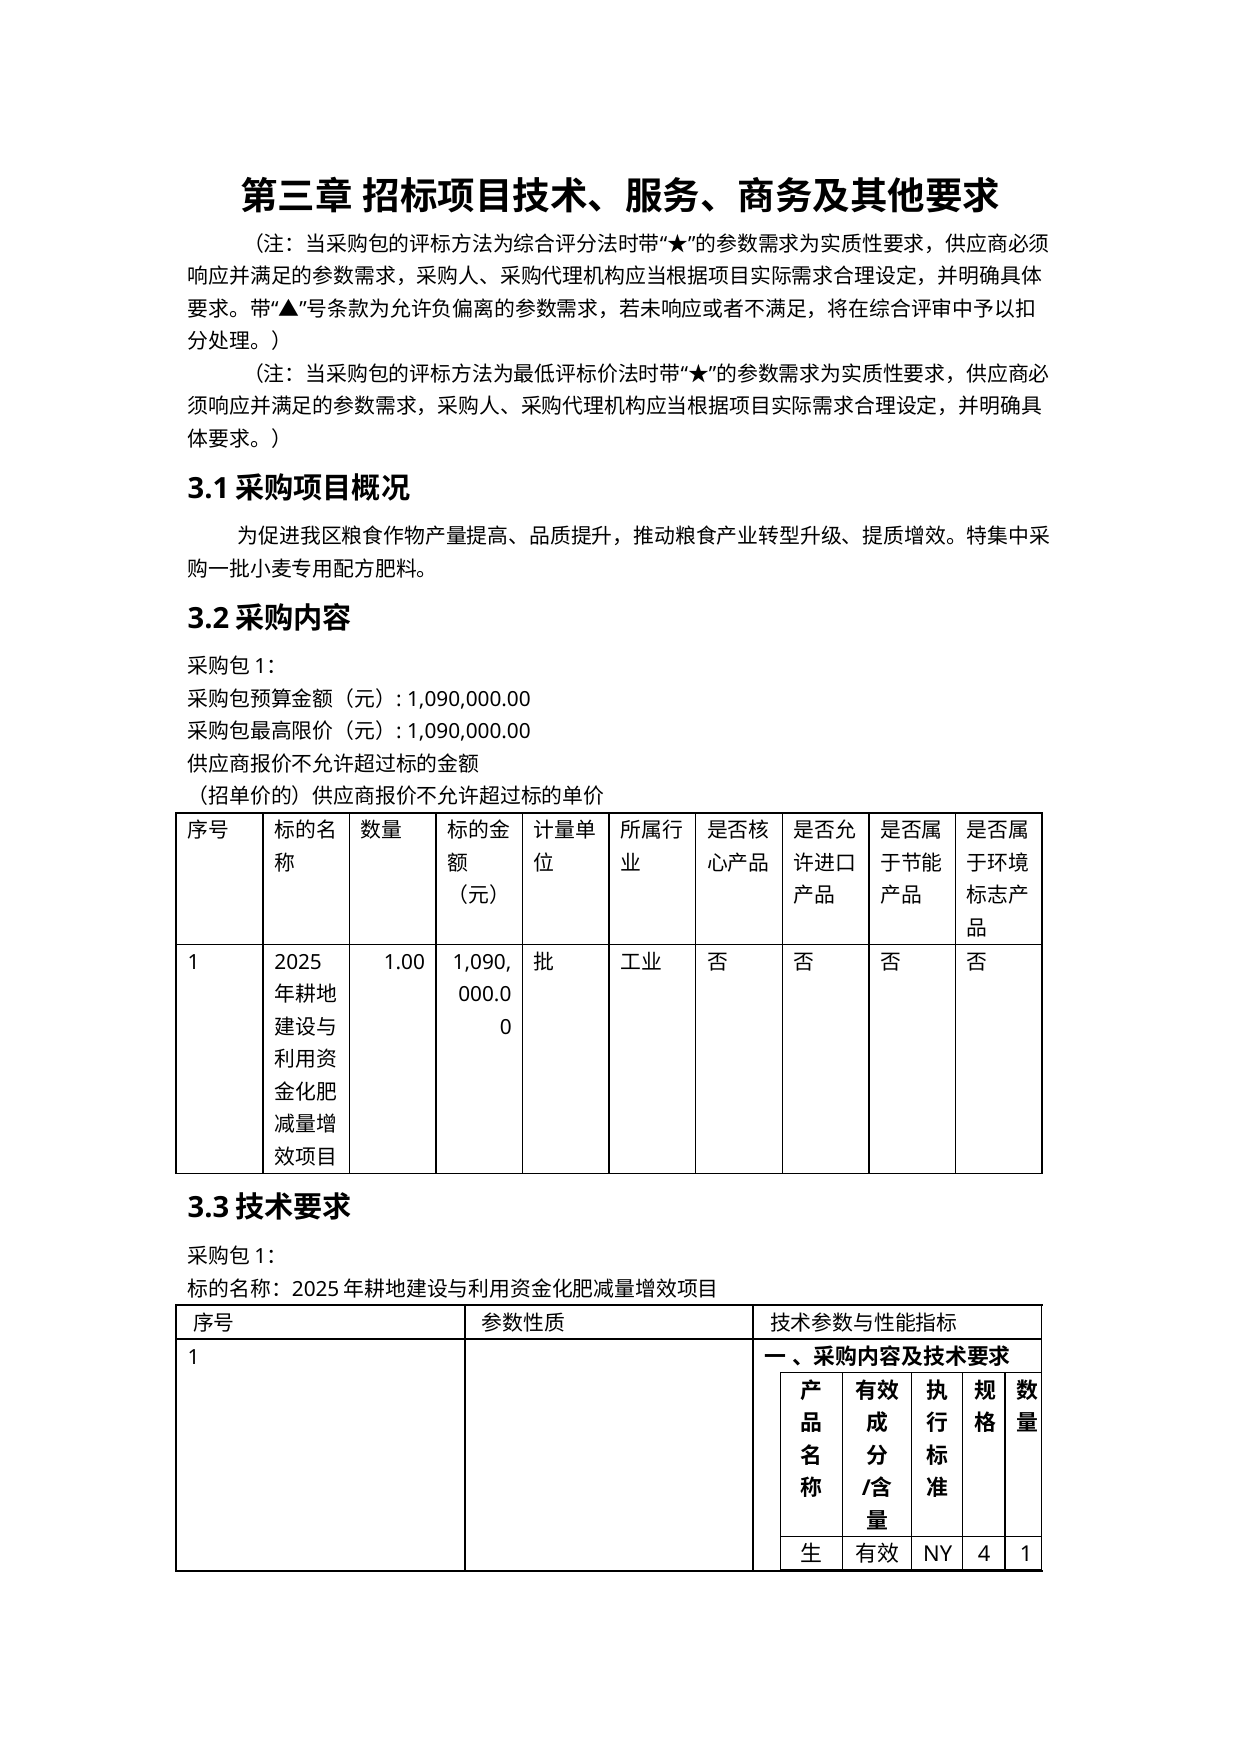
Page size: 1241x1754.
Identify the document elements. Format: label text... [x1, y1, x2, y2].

table_header 数量 [350, 814, 435, 943]
text 3.3技术要求 [187, 1174, 1053, 1239]
table_header 技术参数与性能指标 [754, 1306, 1041, 1338]
text 采购包1： [187, 1239, 1053, 1272]
table_header 序号 [177, 1306, 464, 1338]
text 采购包最高限价（元）: 1,090,000.00 [187, 714, 1053, 747]
table_cell 否 [696, 945, 782, 1173]
text 供应商报价不允许超过标的金额 [187, 747, 1053, 779]
table_header 标的金额 （元） [437, 814, 522, 943]
table_cell 否 [783, 945, 868, 1173]
text （招单价的）供应商报价不允许超过标的单价 [187, 779, 1053, 812]
text （注：当采购包的评标方法为最低评标价法时带“★”的参数需求为实质性要求，供应商必须响应并满足的参数需求，采购人、采购代理机构应当根据项目实际需求合理设定，并明确具体要求。） [187, 357, 1053, 454]
table_cell 工业 [610, 945, 695, 1173]
table_header 参数性质 [466, 1306, 752, 1338]
text 标的名称：2025年耕地建设与利用资金化肥减量增效项目 [187, 1272, 1053, 1304]
table_header 所属行业 [610, 814, 695, 943]
table_header 是否属于环境标志产品 [956, 814, 1041, 943]
table_header 计量单位 [523, 814, 608, 943]
text 为促进我区粮食作物产量提高、品质提升，推动粮食产业转型升级、提质增效。特集中采购一批小麦专用配方肥料。 [187, 519, 1053, 584]
table_header 序号 [177, 814, 262, 943]
table_header 是否核心产品 [696, 814, 782, 943]
table_header 是否允许进口产品 [783, 814, 868, 943]
table_cell 1.00 [350, 945, 435, 1173]
table_header 标的名称 [264, 814, 349, 943]
table_cell 否 [956, 945, 1041, 1173]
table_cell 2025年耕地建设与利用资金化肥减量增效项目 [264, 945, 349, 1173]
text （注：当采购包的评标方法为综合评分法时带“★”的参数需求为实质性要求，供应商必须响应并满足的参数需求，采购人、采购代理机构应当根据项目实际需求合理设定，并明确具体要求。带“▲”号条款为允许负偏离的参数需求，若未响应或者不满足，将在综合评审中予以扣分处理。） [187, 227, 1053, 357]
table_cell 1 [177, 945, 262, 1173]
table_cell [466, 1340, 752, 1570]
table_cell 否 [870, 945, 955, 1173]
text 3.2采购内容 [187, 584, 1053, 649]
text 采购包1： [187, 649, 1053, 682]
table_cell 1,090,000.00 [437, 945, 522, 1173]
table_header 是否属于节能产品 [870, 814, 955, 943]
text 第三章 招标项目技术、服务、商务及其他要求 [187, 162, 1053, 227]
table_cell 批 [523, 945, 608, 1173]
table_cell 1 [177, 1340, 464, 1570]
text 采购包预算金额（元）: 1,090,000.00 [187, 682, 1053, 714]
text 3.1采购项目概况 [187, 454, 1053, 519]
